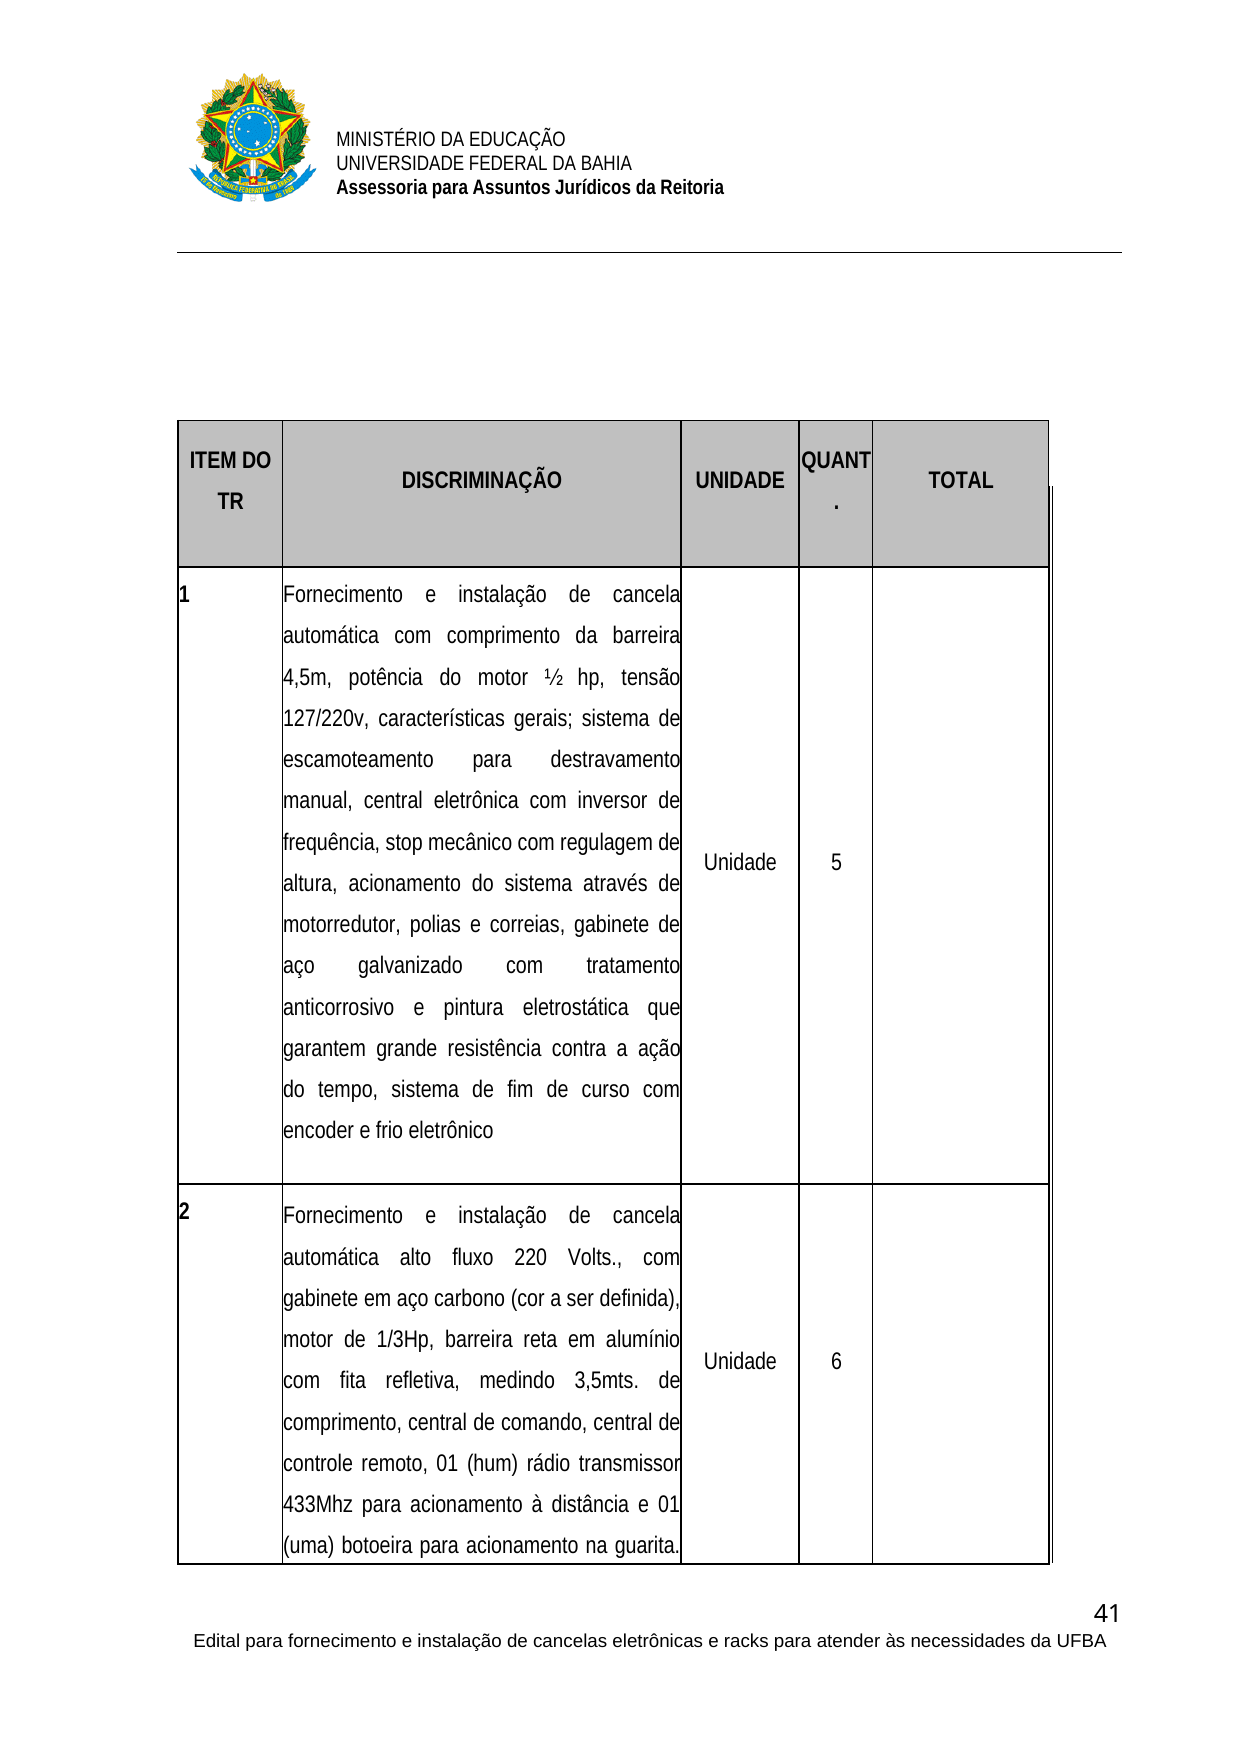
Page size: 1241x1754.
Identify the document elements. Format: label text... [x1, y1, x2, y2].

table_header TOTAL [873, 421, 1048, 566]
table_header QUANT. [800, 421, 872, 566]
table_cell Fornecimento e instalação de cancela automática com comprimento da barreira 4,5m, potência do motor ½ hp, tensão 127/220v, características gerais; sistema de escamoteamento para destravamento manual, central eletrônica com inversor de frequência, stop mecânico com regulagem de altura, acionamento do sistema através de motorredutor, polias e correias, gabinete de aço galvanizado com tratamento anticorrosivo e pintura eletrostática que garantem grande resistência contra a ação do tempo, sistema de fim de curso com encoder e frio eletrônico [283, 568, 680, 1183]
table_header UNIDADE [682, 421, 798, 566]
table_cell 2 [179, 1185, 282, 1563]
table_cell [873, 1185, 1048, 1563]
table_cell Unidade [682, 568, 798, 1183]
table_cell Unidade [682, 1185, 798, 1563]
table_cell [873, 568, 1048, 1183]
picture [188, 73, 317, 202]
table_cell 5 [800, 568, 872, 1183]
table_cell 6 [800, 1185, 872, 1563]
table_header ITEM DO TR [179, 421, 282, 566]
table_cell 1 [179, 568, 282, 1183]
table_header DISCRIMINAÇÃO [283, 421, 680, 566]
